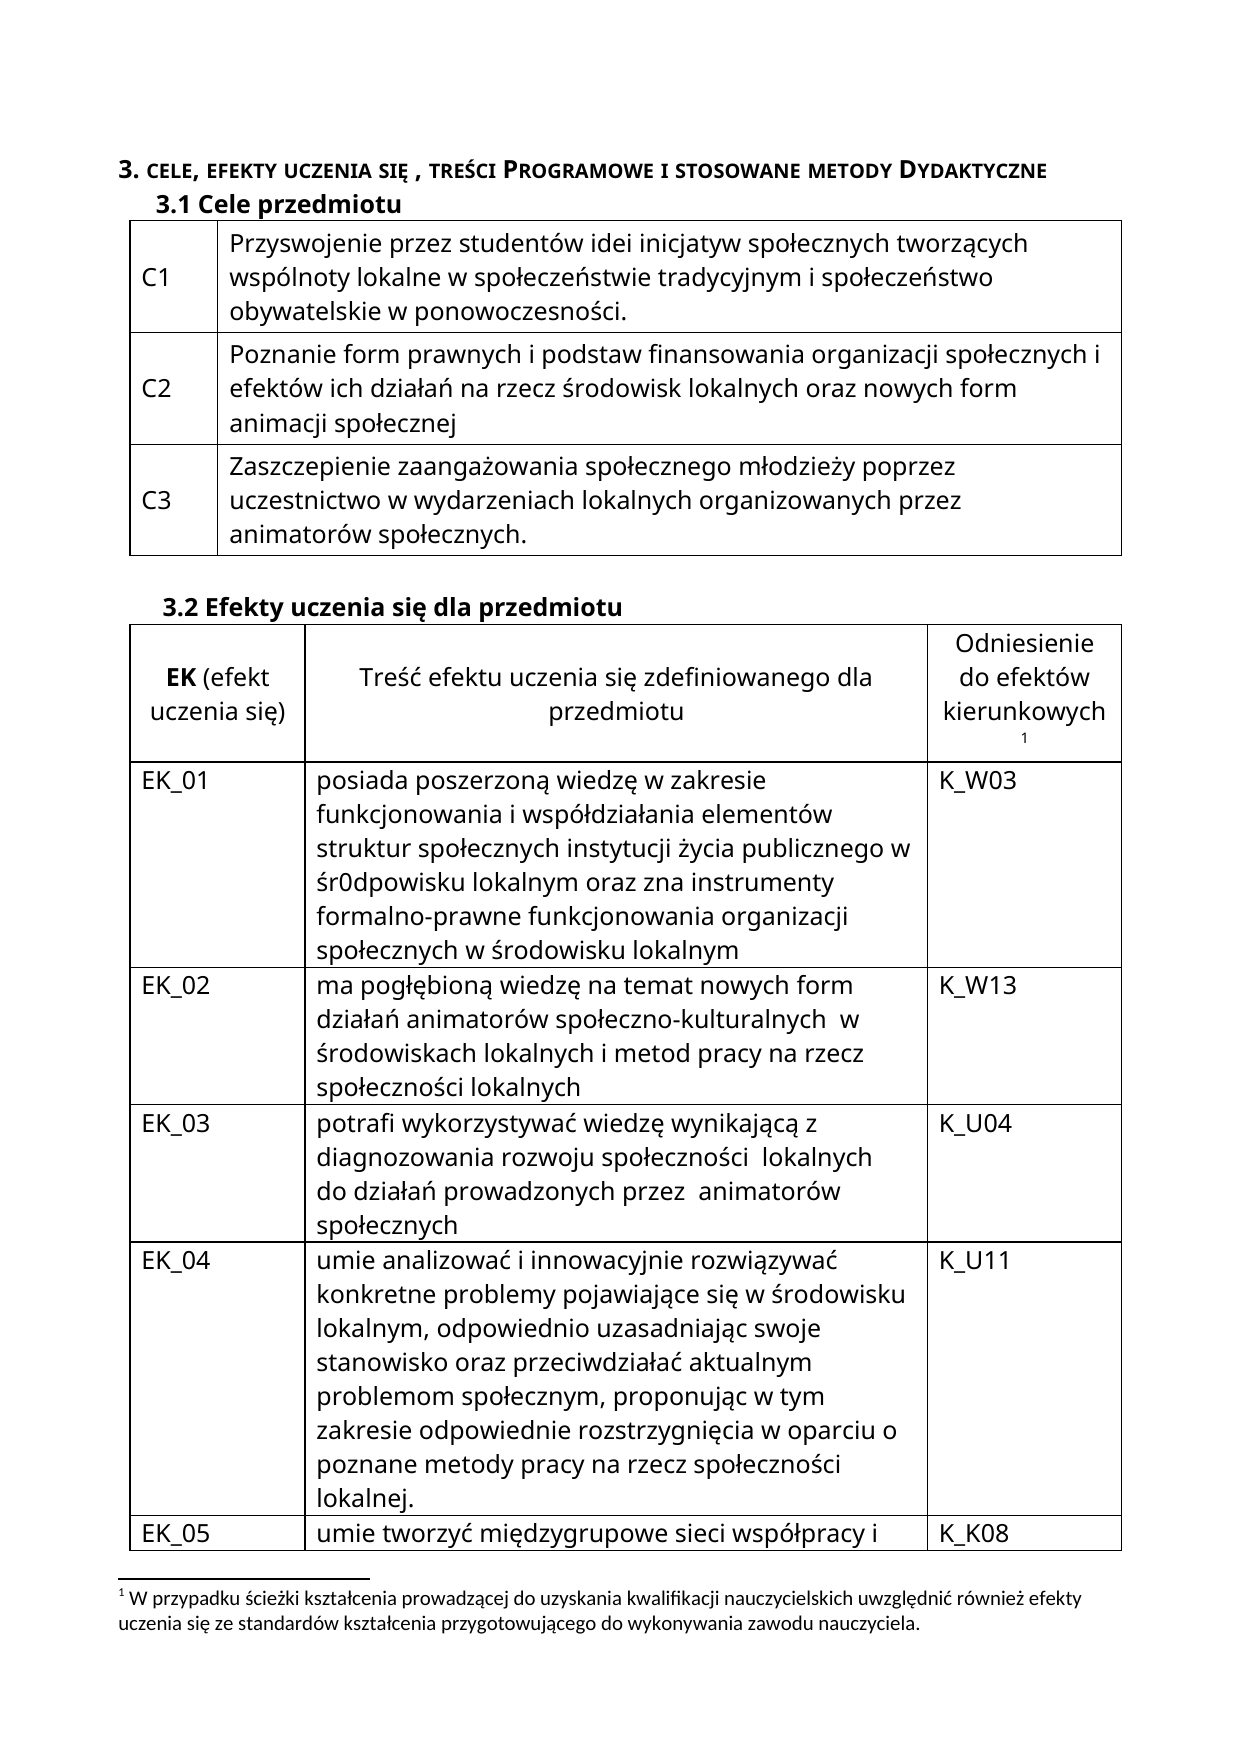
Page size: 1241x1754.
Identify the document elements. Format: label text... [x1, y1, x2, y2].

table_header Treść efektu uczenia się zdefiniowanego dla przedmiotu [306, 625, 927, 761]
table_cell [306, 1516, 927, 1550]
table_cell C3 [131, 445, 217, 555]
table_cell ma pogłębioną wiedzę na temat nowych form działań animatorów społeczno-kulturalnych w środowiskach lokalnych i metod pracy na rzecz społeczności lokalnych [306, 968, 927, 1104]
table_cell EK_01 [131, 763, 304, 967]
table_cell EK_03 [131, 1105, 304, 1241]
table_cell potrafi wykorzystywać wiedzę wynikającą z diagnozowania rozwoju społeczności lokalnych do działań prowadzonych przez animatorów społecznych [306, 1105, 927, 1241]
table_cell K_W13 [928, 968, 1121, 1104]
table_header Przyswojenie przez studentów idei inicjatyw społecznych tworzących wspólnoty lokalne w społeczeństwie tradycyjnym i społeczeństwo obywatelskie w ponowoczesności. [218, 221, 1121, 332]
table_cell K_U11 [928, 1243, 1121, 1515]
table_cell EK_04 [131, 1243, 304, 1515]
table_cell K_U04 [928, 1105, 1121, 1241]
table_header Odniesienie do efektów kierunkowych [928, 625, 1121, 761]
table_cell C2 [131, 333, 217, 443]
text 3. cele, efekty uczenia się , treści Programowe i stosowane metody Dydaktyczne [118, 152, 1122, 186]
table_cell EK_05 [131, 1516, 304, 1550]
text 3.1 Cele przedmiotu [156, 186, 1122, 220]
table_header C1 [131, 221, 217, 332]
table_cell umie analizować i innowacyjnie rozwiązywać konkretne problemy pojawiające się w środowisku lokalnym, odpowiednio uzasadniając swoje stanowisko oraz przeciwdziałać aktualnym problemom społecznym, proponując w tym zakresie odpowiednie rozstrzygnięcia w oparciu o poznane metody pracy na rzecz społeczności lokalnej. [306, 1243, 927, 1515]
table_header EK (efekt uczenia się) [131, 625, 304, 761]
table_cell K_K08 [928, 1516, 1121, 1550]
table_cell Zaszczepienie zaangażowania społecznego młodzieży poprzez uczestnictwo w wydarzeniach lokalnych organizowanych przez animatorów społecznych. [218, 445, 1121, 555]
table_cell posiada poszerzoną wiedzę w zakresie funkcjonowania i współdziałania elementów struktur społecznych instytucji życia publicznego w śr0dpowisku lokalnym oraz zna instrumenty formalno-prawne funkcjonowania organizacji społecznych w środowisku lokalnym [306, 763, 927, 967]
table_cell Poznanie form prawnych i podstaw finansowania organizacji społecznych i efektów ich działań na rzecz środowisk lokalnych oraz nowych form animacji społecznej [218, 333, 1121, 443]
table_cell EK_02 [131, 968, 304, 1104]
table_cell K_W03 [928, 763, 1121, 967]
text 3.2 Efekty uczenia się dla przedmiotu [162, 590, 1122, 624]
